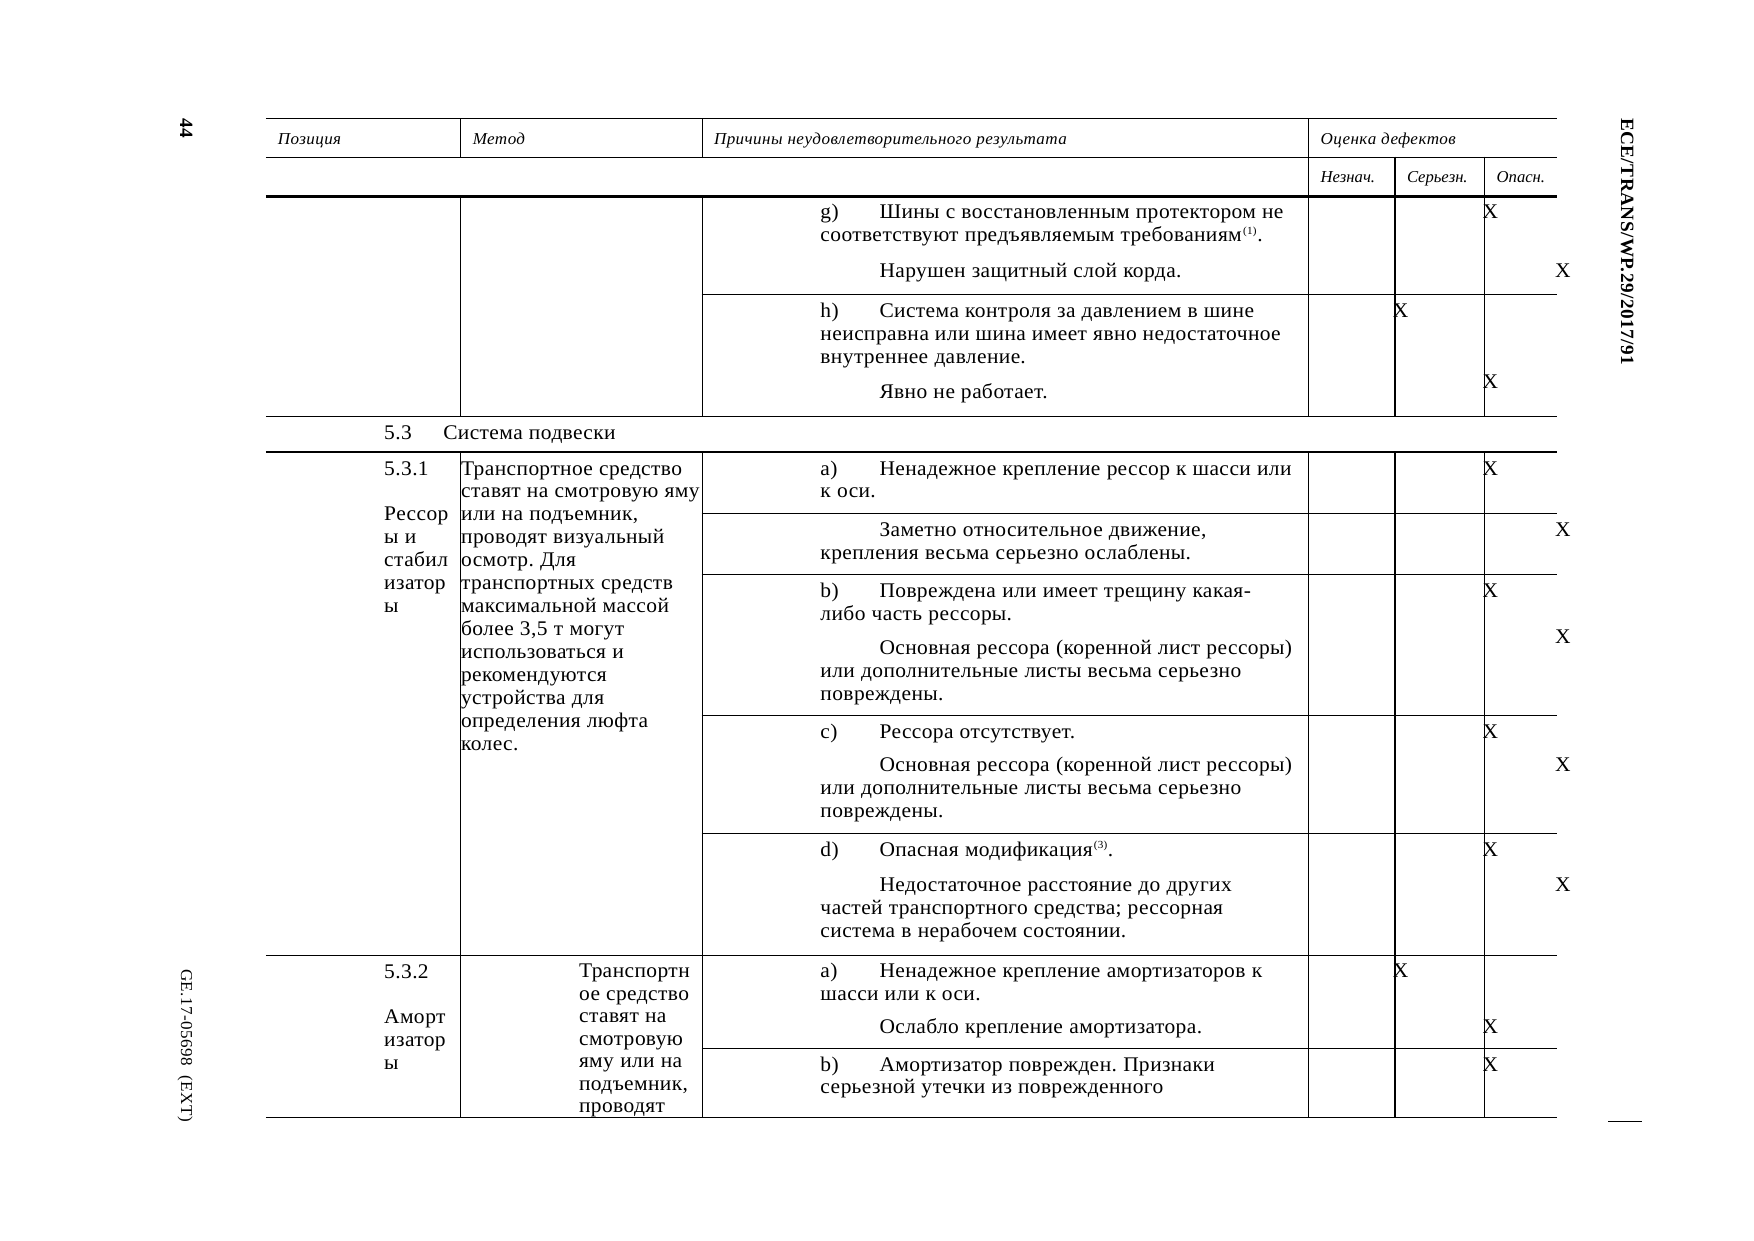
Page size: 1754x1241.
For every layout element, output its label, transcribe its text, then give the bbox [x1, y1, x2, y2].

table_cell [1485, 1049, 1557, 1117]
table_cell X [1396, 1049, 1484, 1117]
table_cell [1309, 834, 1394, 954]
table_cell Заметно относительное движение, крепления весьма серьезно ослаблены. [703, 514, 1308, 574]
table_cell 5.3.2 Амортизаторы [266, 956, 460, 1117]
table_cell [703, 1049, 1308, 1117]
table_cell X [1485, 834, 1557, 954]
table_cell X [1485, 575, 1557, 715]
table_cell a) Ненадежное крепление рессор к шасси или к оси. [703, 453, 1308, 513]
table_cell h) Система контроля за давлением в шине неисправна или шина имеет явно недостаточное внутреннее давление. Явно не работает. [703, 295, 1308, 416]
table_cell X [1396, 453, 1484, 513]
table_cell Серьезн. [1396, 158, 1484, 195]
table_cell [1485, 453, 1557, 513]
table_cell X [1396, 956, 1484, 1048]
table_cell [266, 158, 1308, 195]
table_cell Транспортное средство ставят на смотровую яму или на подъемник, проводят визуальный осмотр или проверку с использованием специального оборудования, если таковое имеется. [461, 956, 702, 1117]
table_cell Опасн. [1485, 158, 1557, 195]
table_cell b) Повреждена или имеет трещину какая-либо часть рессоры. Основная рессора (коренной лист рессоры) или дополнительные листы весьма серьезно повреждены. [703, 575, 1308, 715]
table_cell X [1396, 295, 1484, 416]
table_cell [1309, 198, 1394, 294]
table_cell Транспортное средство ставят на смотровую яму или на подъемник, проводят визуальный осмотр. Для транспортных средств максимальной массой более 3,5 т могут использоваться и рекомендуются устройства для определения люфта колес. [461, 453, 702, 954]
table_cell [1309, 716, 1394, 833]
table_cell [1309, 575, 1394, 715]
table_cell a) Ненадежное крепление амортизаторов к шасси или к оси. Ослабло крепление амортизатора. [703, 956, 1308, 1048]
table_cell X [1485, 514, 1557, 574]
table_cell X [1396, 575, 1484, 715]
table_cell d) Опасная модификация(3). Недостаточное расстояние до других частей транспортного средства; рессорная система в нерабочем состоянии. [703, 834, 1308, 954]
table_cell X [1309, 956, 1394, 1048]
table_cell X [1396, 716, 1484, 833]
table_header Оценка дефектов [1309, 119, 1557, 157]
table_cell X [1309, 295, 1394, 416]
table_cell X [1485, 198, 1557, 294]
table_cell [1485, 956, 1557, 1048]
table_header Позиция [266, 119, 460, 157]
table_cell 5.3 Система подвески [266, 417, 1557, 451]
table_header Метод [461, 119, 702, 157]
table_cell g) Шины с восстановленным протектором не соответствуют предъявляемым требованиям(1). Нарушен защитный слой корда. [703, 198, 1308, 294]
table_cell [1485, 295, 1557, 416]
table_cell X [1396, 198, 1484, 294]
table_cell 5.3.1 Рессоры и стабилизаторы [266, 453, 460, 954]
table_header Причины неудовлетворительного результата [703, 119, 1308, 157]
table_cell [1309, 1049, 1394, 1117]
table_cell X [1485, 716, 1557, 833]
table_cell Незнач. [1309, 158, 1394, 195]
table_cell [1309, 514, 1394, 574]
table_cell [1396, 514, 1484, 574]
table_cell X [1396, 834, 1484, 954]
table_cell c) Рессора отсутствует. Основная рессора (коренной лист рессоры) или дополнительные листы весьма серьезно повреждены. [703, 716, 1308, 833]
table_cell [1309, 453, 1394, 513]
